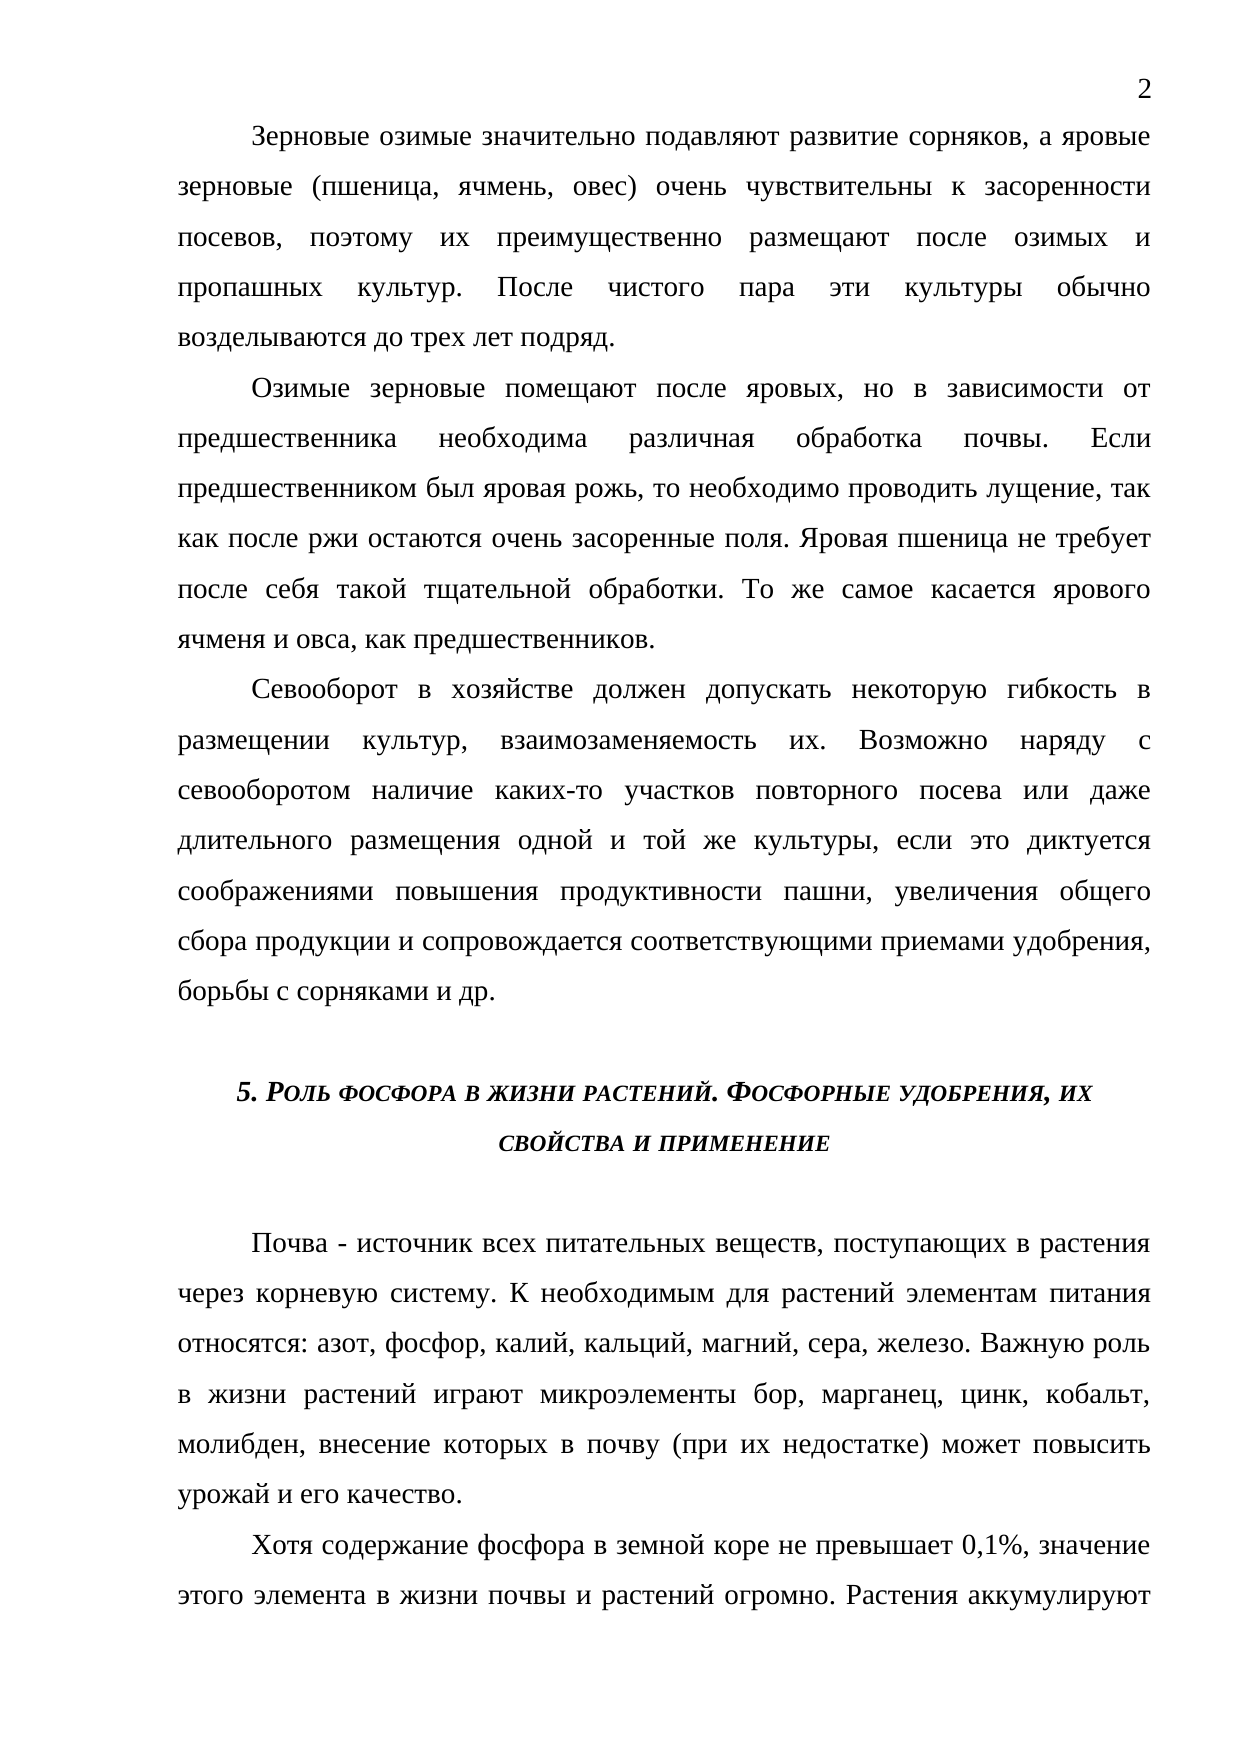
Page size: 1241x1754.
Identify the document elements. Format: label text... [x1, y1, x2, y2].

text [177, 1527, 1152, 1611]
text Зерновые озимые значительно подавляют развитие сорняков, а яровые зерновые (пшеница, ячмень, овес) очень чувствительны к засоренности посевов, поэтому их преимущественно размещают после озимых и пропашных культур. После чистого пара эти культуры обычно возделываются до трех лет подряд. [177, 118, 1152, 353]
text Севооборот в хозяйстве должен допускать некоторую гибкость в размещении культур, взаимозаменяемость их. Возможно наряду с севооборотом наличие каких-то участков повторного посева или даже длительного размещения одной и той же культуры, если это диктуется соображениями повышения продуктивности пашни, увеличения общего сбора продукции и сопровождается соответствующими приемами удобрения, борьбы с сорняками и др. [177, 672, 1152, 1007]
subtitle 5. Роль фосфора в жизни растений. Фосфорные удобрения, их свойства и применение [177, 1074, 1152, 1158]
text Озимые зерновые помещают после яровых, но в зависимости от предшественника необходима различная обработка почвы. Если предшественником был яровая рожь, то необходимо проводить лущение, так как после ржи остаются очень засоренные поля. Яровая пшеница не требует после себя такой тщательной обработки. То же самое касается ярового ячменя и овса, как предшественников. [177, 370, 1152, 655]
text Почва - источник всех питательных веществ, поступающих в растения через корневую систему. К необходимым для растений элементам питания относятся: азот, фосфор, калий, кальций, магний, сера, железо. Важную роль в жизни растений играют микроэлементы бор, марганец, цинк, кобальт, молибден, внесение которых в почву (при их недостатке) может повысить урожай и его качество. [177, 1225, 1152, 1510]
